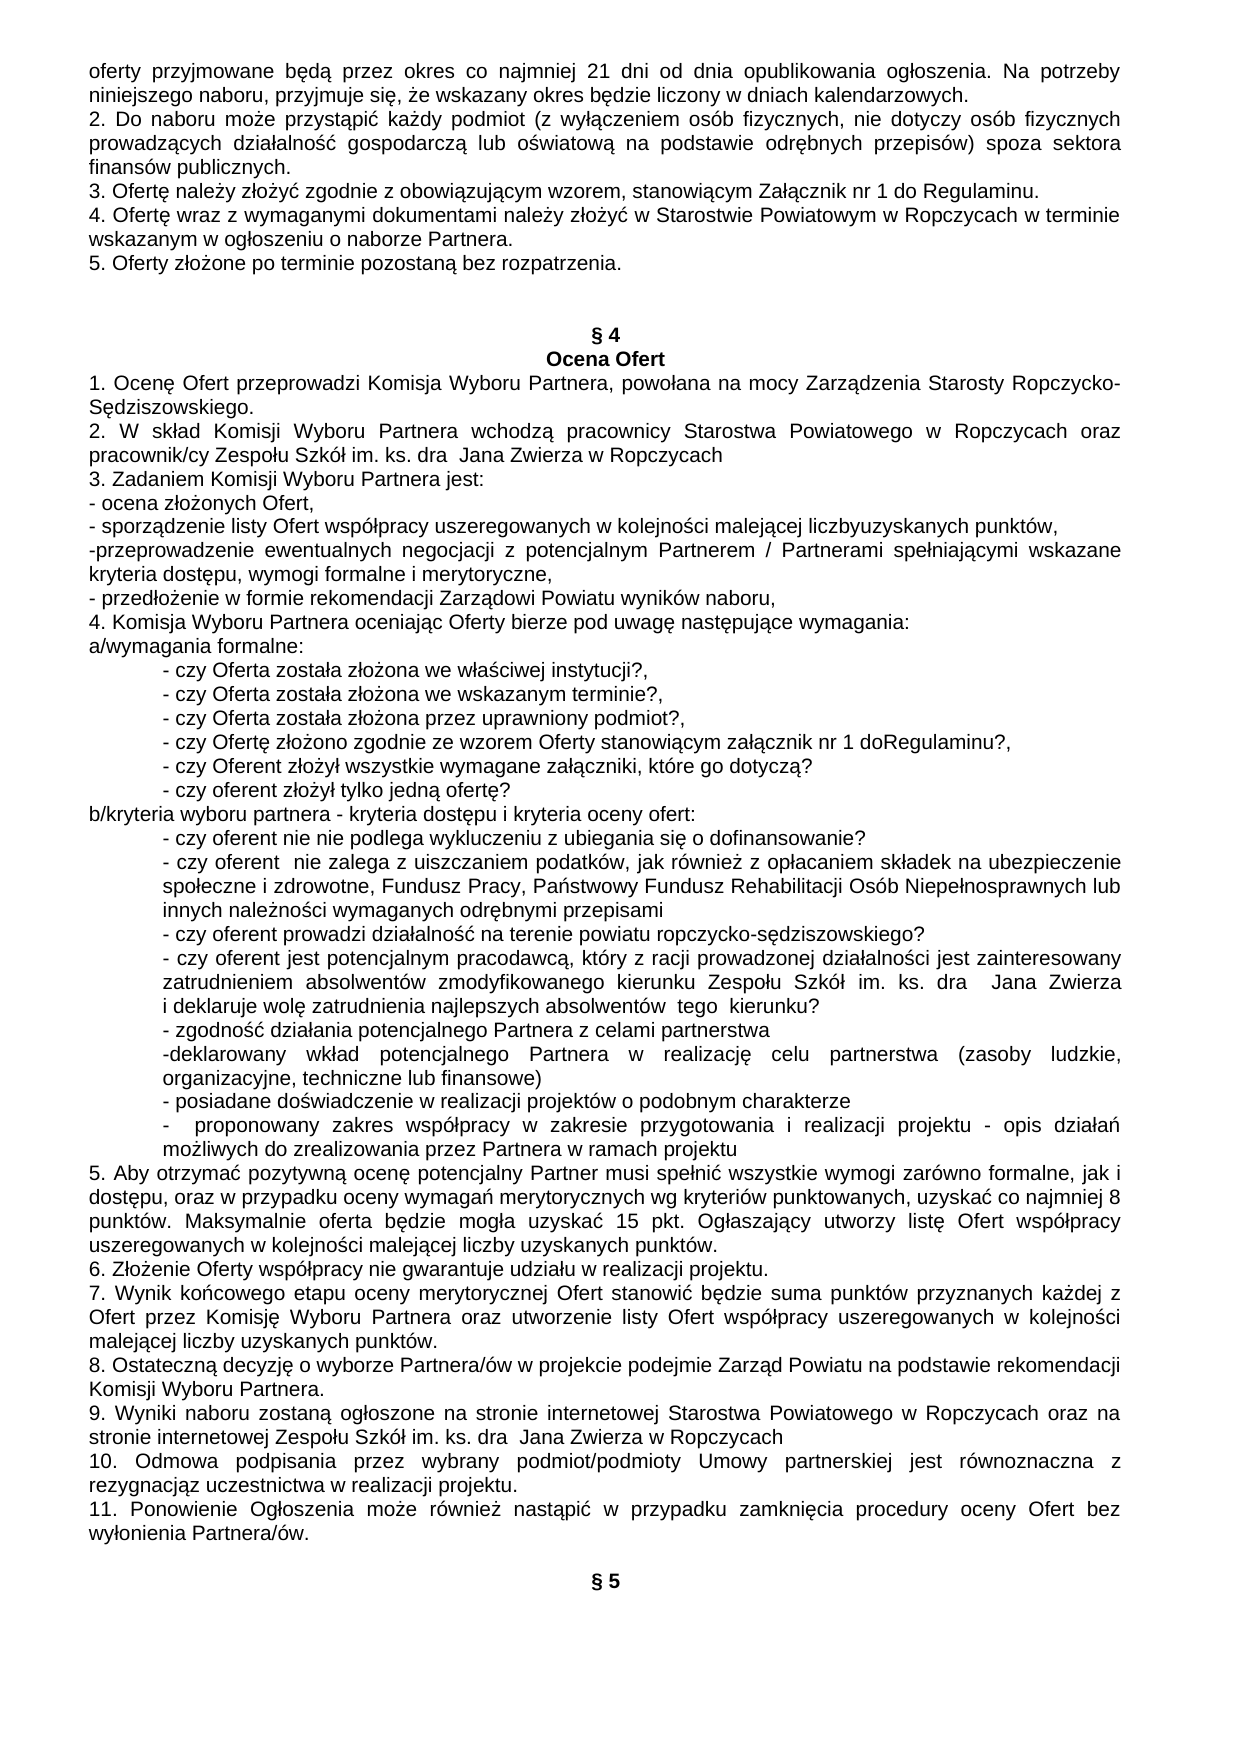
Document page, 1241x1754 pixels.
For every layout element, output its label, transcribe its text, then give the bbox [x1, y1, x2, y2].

text 7. Wynik końcowego etapu oceny merytorycznej Ofert stanowić będzie suma punktów przyznanych każdej z Ofert przez Komisję Wyboru Partnera oraz utworzenie listy Ofert współpracy uszeregowanych w kolejności malejącej liczby uzyskanych punktów. [89, 1281, 1122, 1353]
text - czy Oferta została złożona przez uprawniony podmiot?, [162, 706, 1122, 730]
text 10. Odmowa podpisania przez wybrany podmiot/podmioty Umowy partnerskiej jest równoznaczna z rezygnacjąz uczestnictwa w realizacji projektu. [89, 1449, 1122, 1497]
text - czy Oferent złożył wszystkie wymagane załączniki, które go dotyczą? [89, 754, 1122, 778]
text - ocena złożonych Ofert, [89, 490, 1122, 514]
text - czy oferent nie nie podlega wykluczeniu z ubiegania się o dofinansowanie? [89, 826, 1122, 850]
text 9. Wyniki naboru zostaną ogłoszone na stronie internetowej Starostwa Powiatowego w Ropczycach oraz na stronie internetowej Zespołu Szkół im. ks. dra Jana Zwierza w Ropczycach [89, 1401, 1122, 1449]
text 6. Złożenie Oferty współpracy nie gwarantuje udziału w realizacji projektu. [89, 1257, 1122, 1281]
text - czy Oferta została złożona we wskazanym terminie?, [89, 682, 1122, 706]
text a/wymagania formalne: [89, 634, 1122, 658]
text - czy oferent jest potencjalnym pracodawcą, który z racji prowadzonej działalności jest zainteresowany zatrudnieniem absolwentów zmodyfikowanego kierunku Zespołu Szkół im. ks. dra Jana Zwierza i deklaruje wolę zatrudnienia najlepszych absolwentów tego kierunku? [162, 946, 1122, 1017]
text - zgodność działania potencjalnego Partnera z celami partnerstwa [89, 1017, 1122, 1041]
text 4. Ofertę wraz z wymaganymi dokumentami należy złożyć w Starostwie Powiatowym w Ropczycach w terminie wskazanym w ogłoszeniu o naborze Partnera. [89, 203, 1122, 251]
text - proponowany zakres współpracy w zakresie przygotowania i realizacji projektu - opis działań możliwych do zrealizowania przez Partnera w ramach projektu [162, 1113, 1122, 1161]
text 2. W skład Komisji Wyboru Partnera wchodzą pracownicy Starostwa Powiatowego w Ropczycach oraz pracownik/cy Zespołu Szkół im. ks. dra Jana Zwierza w Ropczycach [89, 418, 1122, 466]
text -deklarowany wkład potencjalnego Partnera w realizację celu partnerstwa (zasoby ludzkie, organizacyjne, techniczne lub finansowe) [162, 1041, 1122, 1089]
text 3. Zadaniem Komisji Wyboru Partnera jest: [89, 466, 1122, 490]
text Ocena Ofert [89, 347, 1122, 371]
text § 4 [89, 323, 1122, 347]
text - czy oferent prowadzi działalność na terenie powiatu ropczycko-sędziszowskiego? [162, 922, 1122, 946]
text 8. Ostateczną decyzję o wyborze Partnera/ów w projekcie podejmie Zarząd Powiatu na podstawie rekomendacji Komisji Wyboru Partnera. [89, 1353, 1122, 1401]
text - czy oferent złożył tylko jedną ofertę? [162, 778, 1122, 802]
text 1. Ocenę Ofert przeprowadzi Komisja Wyboru Partnera, powołana na mocy Zarządzenia Starosty Ropczycko-Sędziszowskiego. [89, 371, 1122, 418]
text - przedłożenie w formie rekomendacji Zarządowi Powiatu wyników naboru, [89, 586, 1122, 610]
text b/kryteria wyboru partnera - kryteria dostępu i kryteria oceny ofert: [89, 802, 1122, 826]
text 4. Komisja Wyboru Partnera oceniając Oferty bierze pod uwagę następujące wymagania: [89, 610, 1122, 634]
text § 5 [89, 1568, 1122, 1592]
text - czy Ofertę złożono zgodnie ze wzorem Oferty stanowiącym załącznik nr 1 doRegulaminu?, [162, 730, 1122, 754]
text 3. Ofertę należy złożyć zgodnie z obowiązującym wzorem, stanowiącym Załącznik nr 1 do Regulaminu. [89, 179, 1122, 203]
text 5. Aby otrzymać pozytywną ocenę potencjalny Partner musi spełnić wszystkie wymogi zarówno formalne, jak i dostępu, oraz w przypadku oceny wymagań merytorycznych wg kryteriów punktowanych, uzyskać co najmniej 8 punktów. Maksymalnie oferta będzie mogła uzyskać 15 pkt. Ogłaszający utworzy listę Ofert współpracy uszeregowanych w kolejności malejącej liczby uzyskanych punktów. [89, 1161, 1122, 1257]
text -przeprowadzenie ewentualnych negocjacji z potencjalnym Partnerem / Partnerami spełniającymi wskazane kryteria dostępu, wymogi formalne i merytoryczne, [89, 538, 1122, 586]
text - czy Oferta została złożona we właściwej instytucji?, [89, 658, 1122, 682]
text 5. Oferty złożone po terminie pozostaną bez rozpatrzenia. [89, 251, 1122, 275]
text - posiadane doświadczenie w realizacji projektów o podobnym charakterze [162, 1089, 1122, 1113]
text - czy oferent nie zalega z uiszczaniem podatków, jak również z opłacaniem składek na ubezpieczenie społeczne i zdrowotne, Fundusz Pracy, Państwowy Fundusz Rehabilitacji Osób Niepełnosprawnych lub innych należności wymaganych odrębnymi przepisami [162, 850, 1122, 922]
text 2. Do naboru może przystąpić każdy podmiot (z wyłączeniem osób fizycznych, nie dotyczy osób fizycznych prowadzących działalność gospodarczą lub oświatową na podstawie odrębnych przepisów) spoza sektora finansów publicznych. [89, 107, 1122, 179]
text 11. Ponowienie Ogłoszenia może również nastąpić w przypadku zamknięcia procedury oceny Ofert bez wyłonienia Partnera/ów. [89, 1497, 1122, 1544]
text - sporządzenie listy Ofert współpracy uszeregowanych w kolejności malejącej liczbyuzyskanych punktów, [89, 514, 1122, 538]
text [89, 59, 1122, 107]
